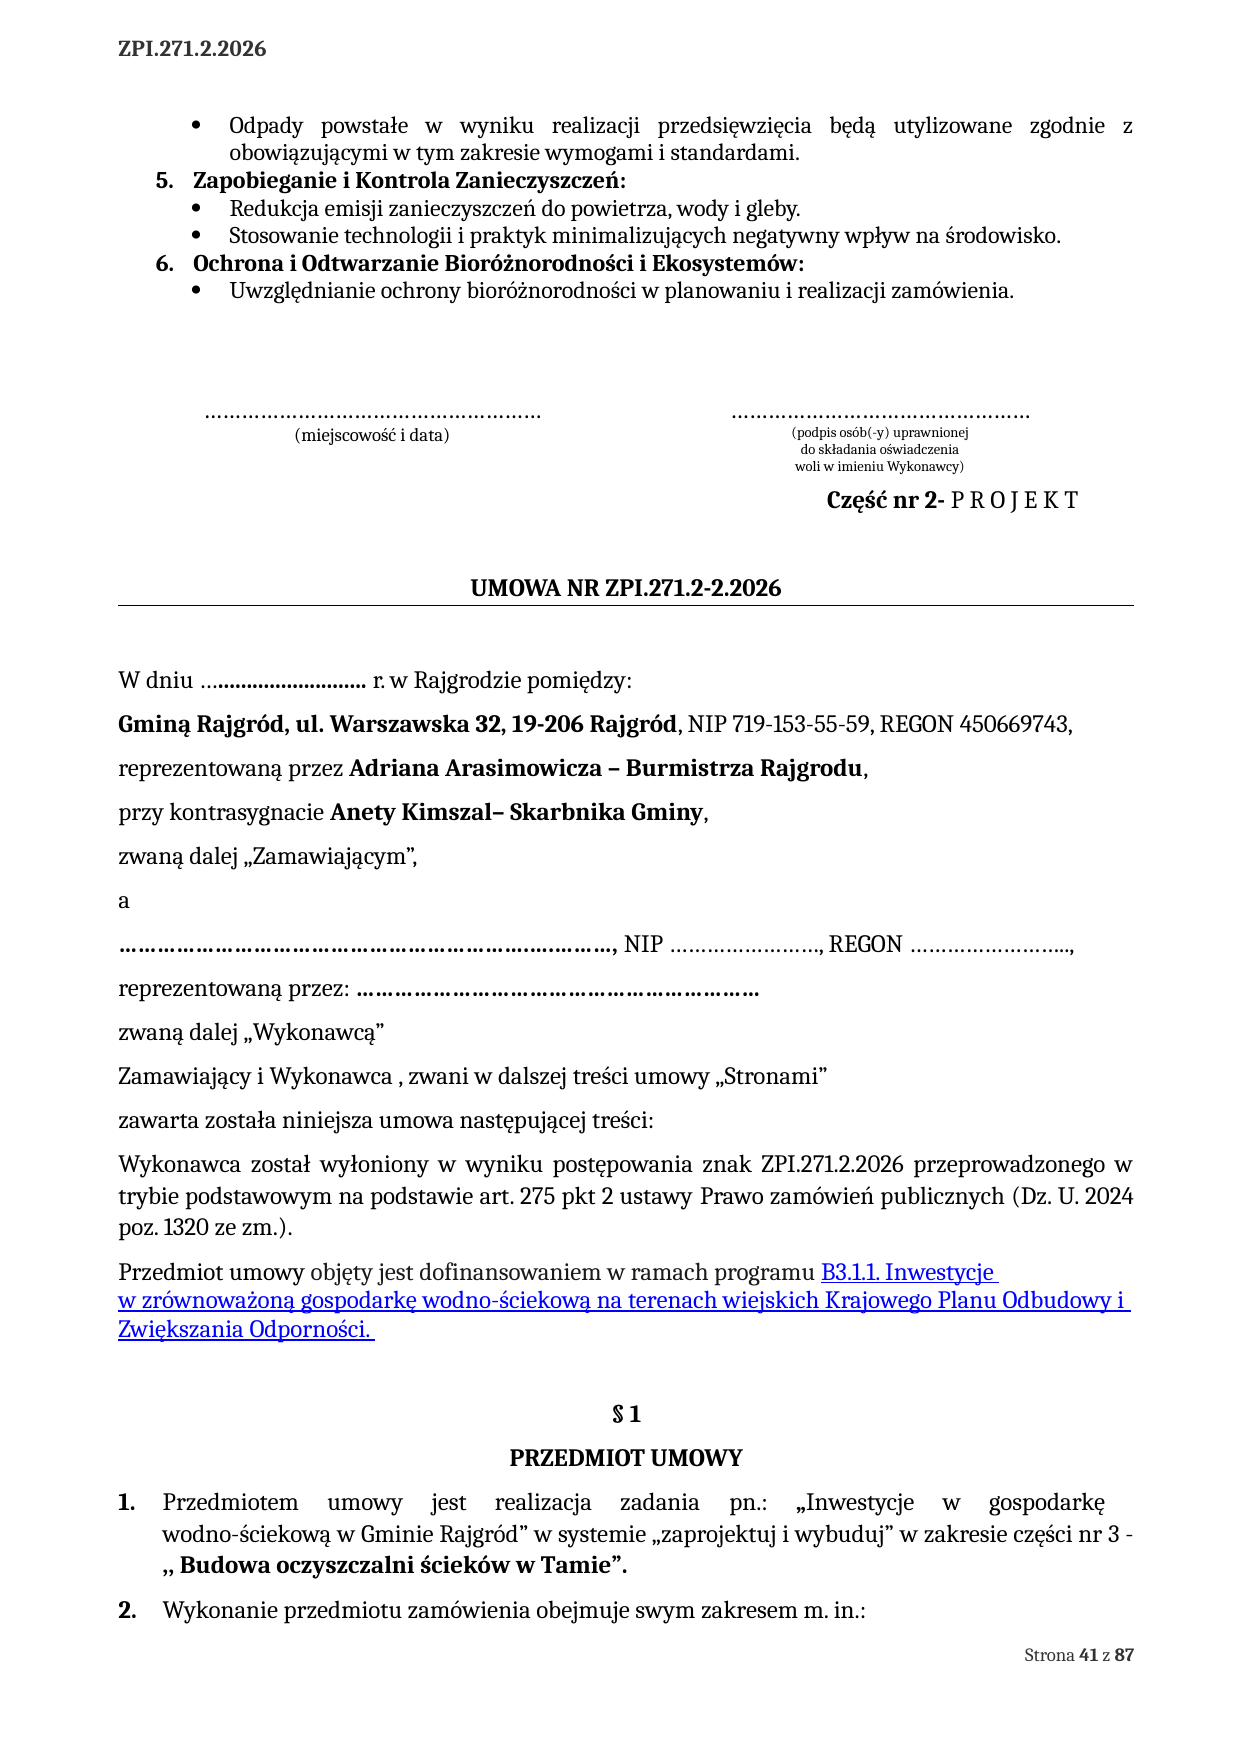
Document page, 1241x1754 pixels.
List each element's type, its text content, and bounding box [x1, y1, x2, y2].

text Przedmiot umowy [118, 1444, 1134, 1473]
list Redukcja emisji zanieczyszczeń do powietrza, wody i gleby. [192, 194, 1134, 222]
text ……………………………………………………….….………, NIP ……………………, REGON …………………….., [118, 930, 1134, 959]
text reprezentowaną przez Adriana Arasimowicza – Burmistrza Rajgrodu, [118, 754, 1134, 782]
text UMOWA NR ZPI.271.2-2.2026 [118, 574, 1134, 605]
table_cell (podpis osób(-y) uprawnionej do składania oświadczenia woli w imieniu Wykonawcy) [626, 425, 1134, 486]
list Przedmiotem umowy jest realizacja zadania pn.: „Inwestycje w gospodarkę wodno-ściekową w Gminie Rajgród” w systemie „zaprojektuj i wybuduj” w zakresie części nr 3 - ,, Budowa oczyszczalni ścieków w Tamie”. [118, 1488, 1134, 1580]
text zwaną dalej „Wykonawcą” [118, 1018, 1134, 1047]
list Ochrona i Odtwarzanie Bioróżnorodności i Ekosystemów: [156, 250, 1134, 277]
text a [118, 886, 1134, 914]
list Zapobieganie i Kontrola Zanieczyszczeń: [156, 167, 1134, 194]
text W dniu ….......................... r. w Rajgrodzie pomiędzy: [118, 666, 1134, 694]
list Uwzględnianie ochrony bioróżnorodności w planowaniu i realizacji zamówienia. [192, 277, 1134, 305]
text zwaną dalej „Zamawiającym”, [118, 842, 1134, 871]
list Stosowanie technologii i praktyk minimalizujących negatywny wpływ na środowisko. [192, 222, 1134, 250]
list Przedmiot umowy objęty jest dofinansowaniem w ramach programu B3.1.1. Inwestycje w zrównoważoną gospodarkę wodno-ściekową na terenach wiejskich Krajowego Planu Odbudowy i Zwiększania Odporności. [118, 1257, 1134, 1344]
text Wykonawca został wyłoniony w wyniku postępowania znak ZPI.271.2.2026 przeprowadzonego w trybie podstawowym na podstawie art. 275 pkt 2 ustawy Prawo zamówień publicznych (Dz. U. 2024 poz. 1320 ze zm.). [118, 1150, 1134, 1242]
text zawarta została niniejsza umowa następującej treści: [118, 1106, 1134, 1135]
table_cell (miejscowość i data) [118, 425, 626, 486]
text Zamawiający i Wykonawca , zwani w dalszej treści umowy „Stronami” [118, 1062, 1134, 1091]
text Część nr 2- P R O J E K T [812, 486, 1134, 515]
text reprezentowaną przez: ……………………………………………………… [118, 974, 1134, 1003]
list Wykonanie przedmiotu zamówienia obejmuje swym zakresem m. in.: [118, 1596, 1134, 1624]
table_header ……………………………………………… [118, 396, 626, 425]
text § 1 [118, 1400, 1134, 1429]
text Gminą Rajgród, ul. Warszawska 32, 19-206 Rajgród, NIP 719-153-55-59, REGON 450669743, [118, 709, 1134, 738]
table_header ………………………………………… [626, 396, 1134, 425]
list Odpady powstałe w wyniku realizacji przedsięwzięcia będą utylizowane zgodnie z obowiązującymi w tym zakresie wymogami i standardami. [192, 112, 1134, 167]
text przy kontrasygnacie Anety Kimszal– Skarbnika Gminy, [118, 798, 1134, 826]
